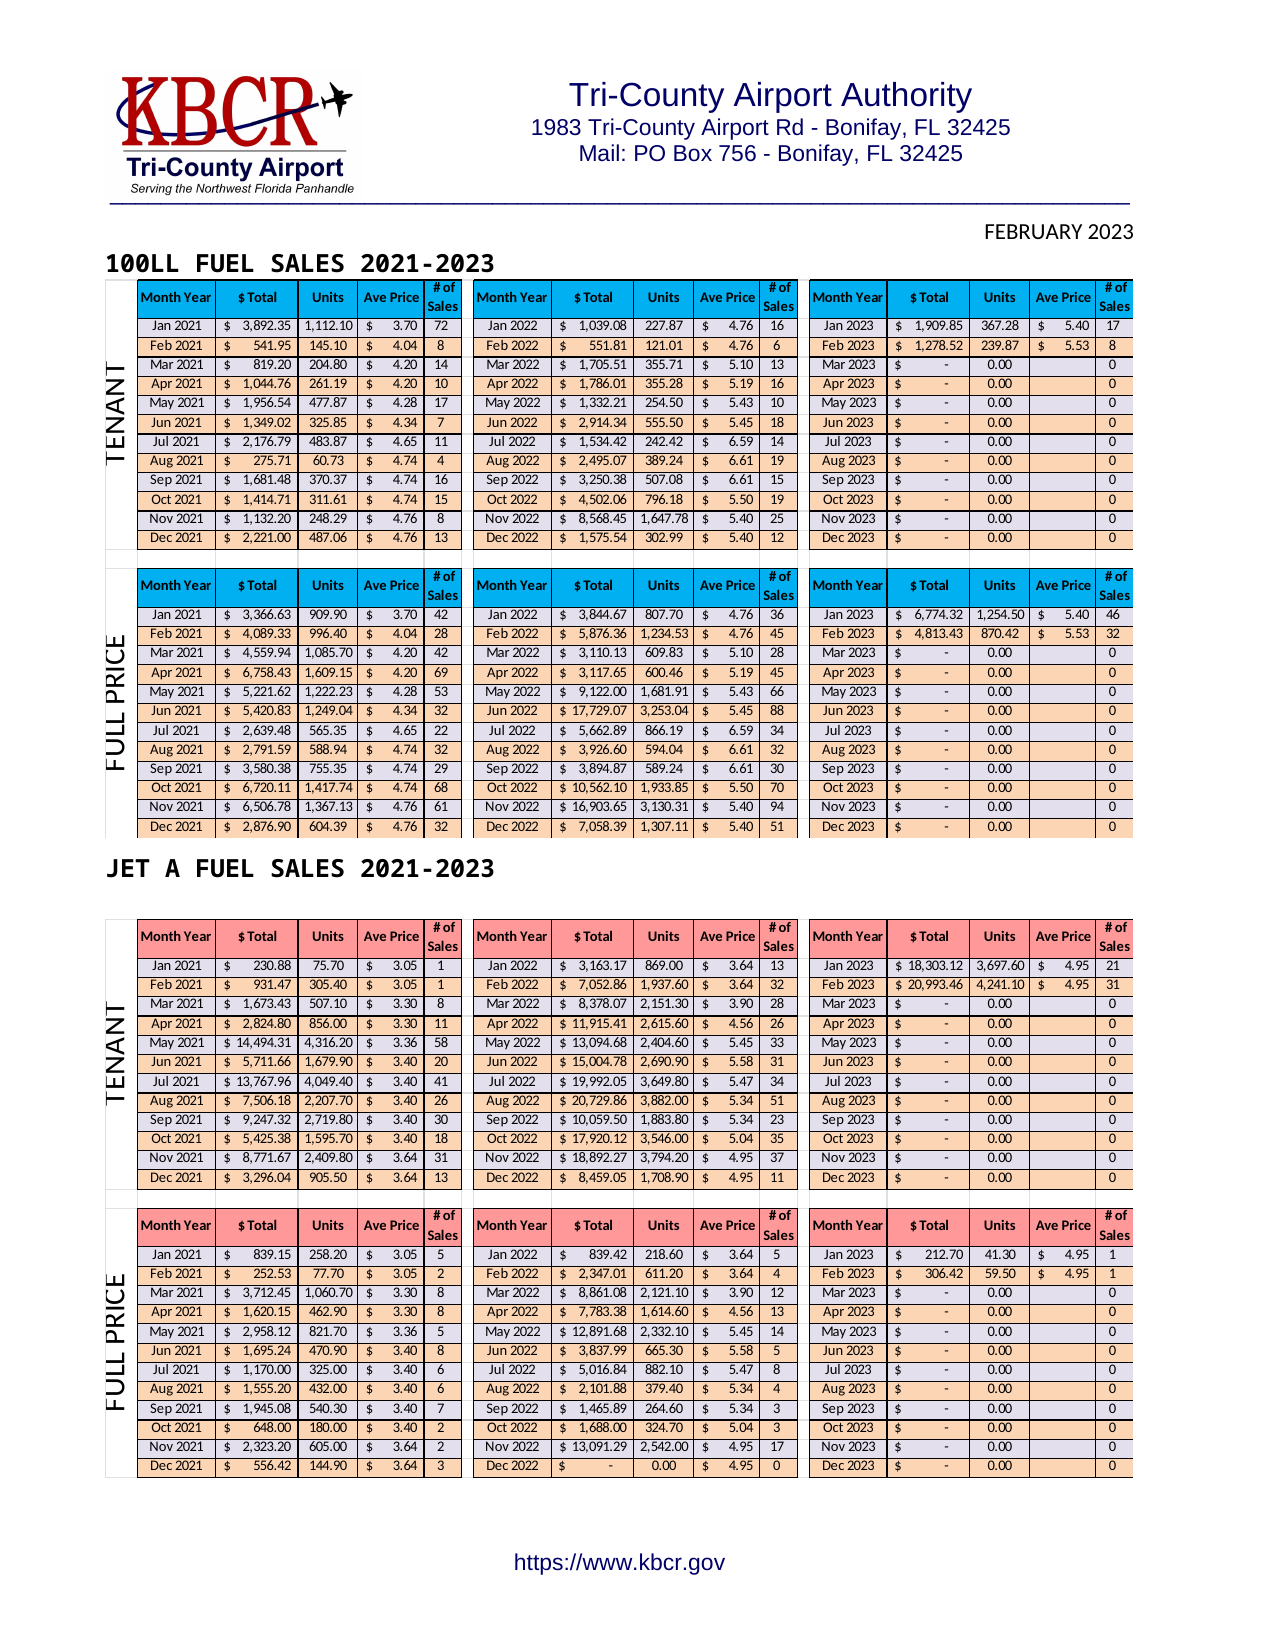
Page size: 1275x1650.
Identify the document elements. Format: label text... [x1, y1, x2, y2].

picture [106, 68, 365, 204]
text 100LL FUEL SALES 2021-2023 [105, 246, 1134, 279]
text JET A FUEL SALES 2021-2023 [105, 851, 1134, 885]
